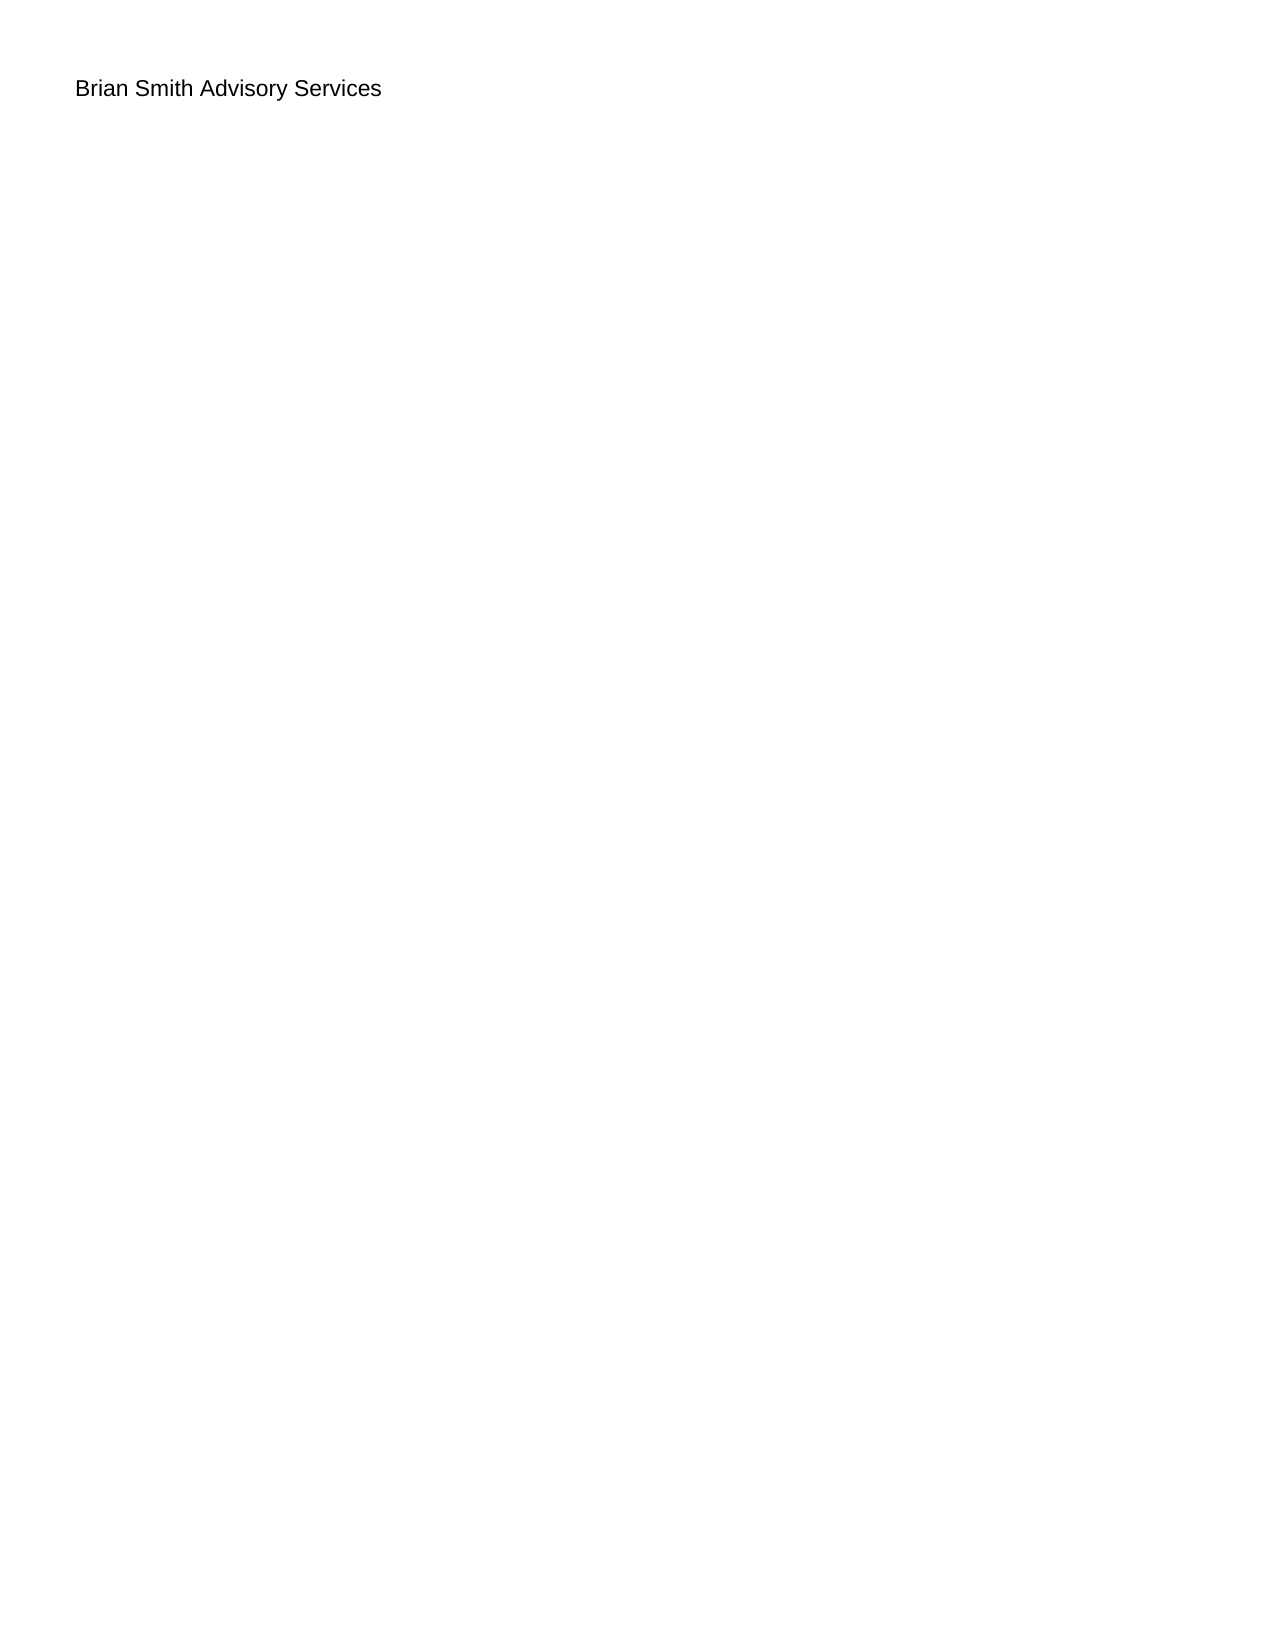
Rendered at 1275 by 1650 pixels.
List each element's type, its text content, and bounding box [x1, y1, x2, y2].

text Brian Smith Advisory Services [75, 75, 1200, 101]
